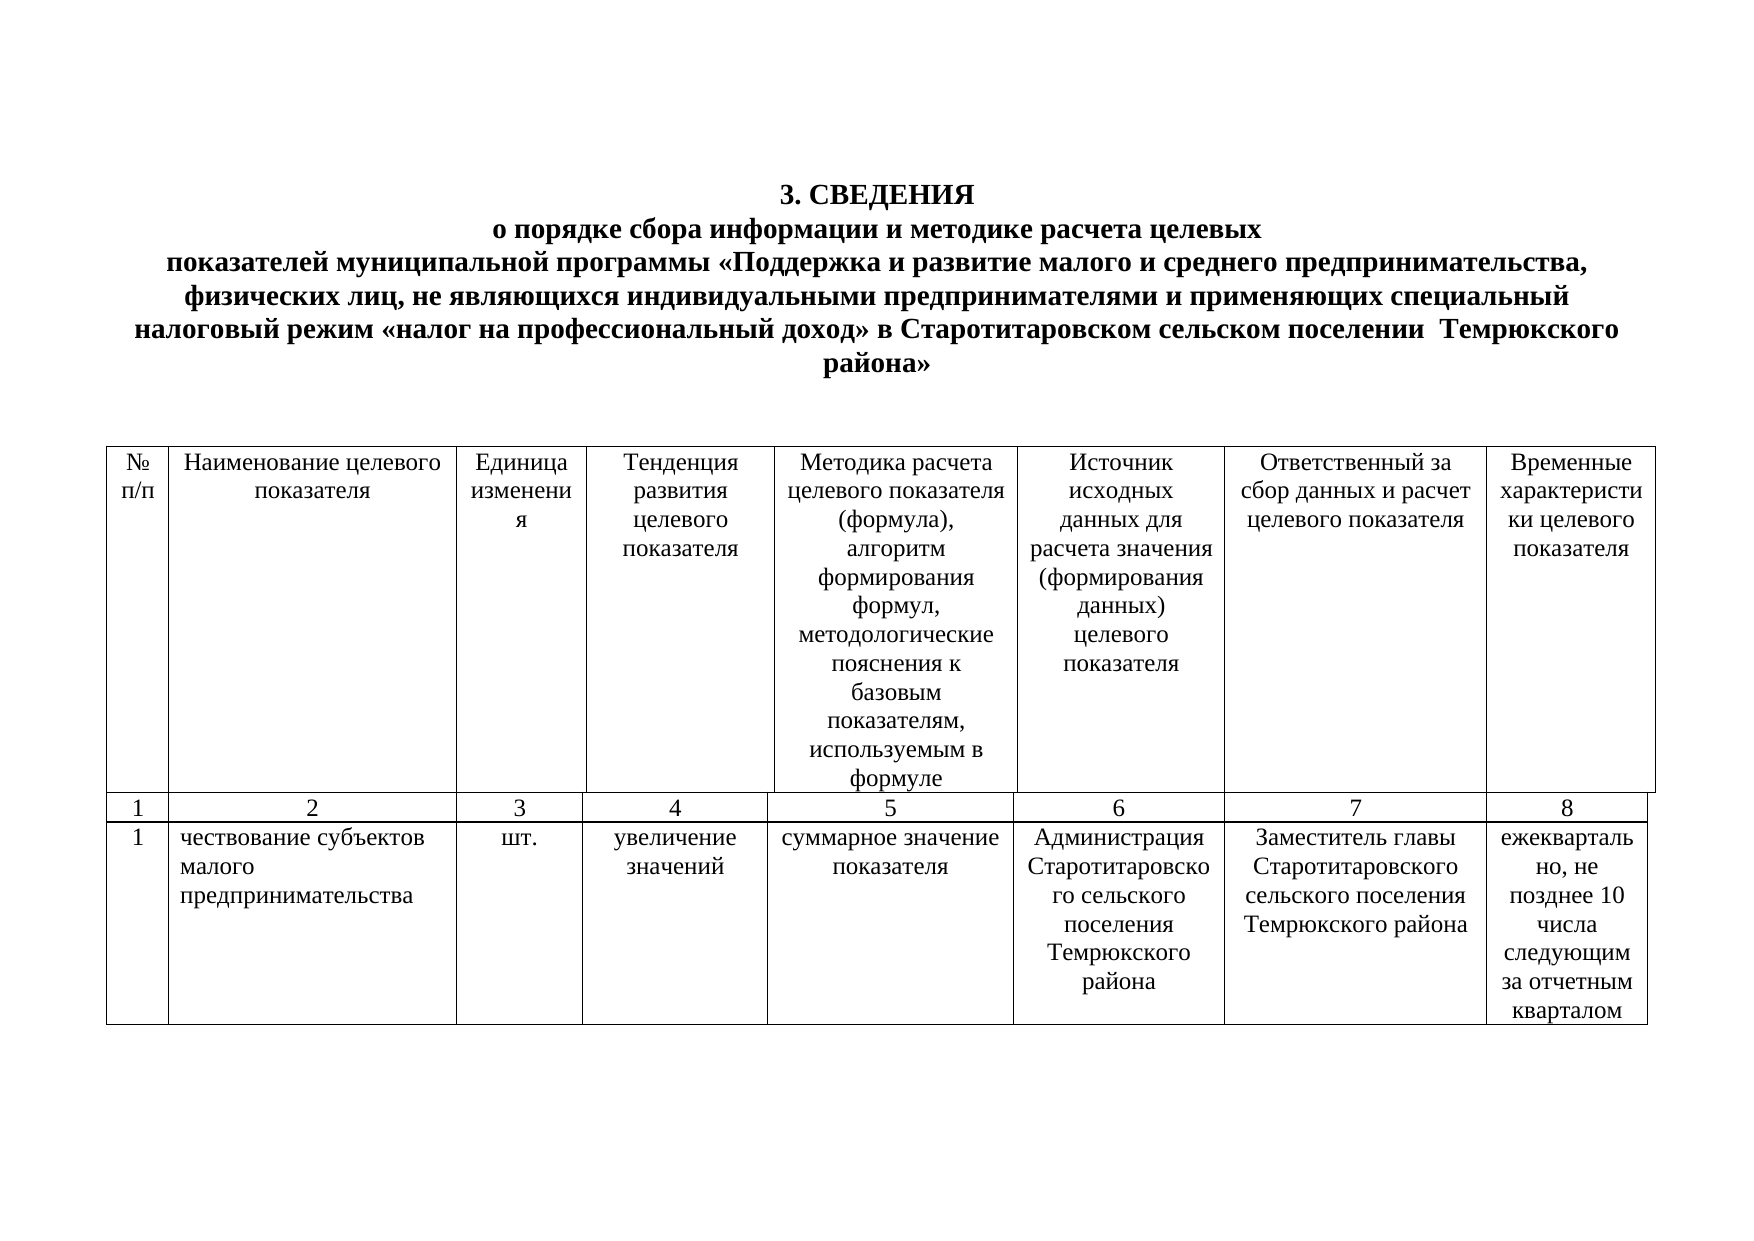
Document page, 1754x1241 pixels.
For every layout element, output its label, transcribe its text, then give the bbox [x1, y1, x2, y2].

text о порядке сбора информации и методике расчета целевых [118, 211, 1636, 244]
table_cell 1 [107, 823, 168, 1024]
table_cell 2 [169, 793, 456, 821]
table_cell 8 [1487, 793, 1647, 821]
table_cell ежеквартально, не позднее 10 числа следующим за отчетным кварталом [1487, 823, 1647, 1024]
text показателей муниципальной программы «Поддержка и развитие малого и среднего предпринимательства, физических лиц, не являющихся индивидуальными предпринимателями и применяющих специальный налоговый режим «налог на профессиональный доход» в Старотитаровском сельском поселении Темрюкского района» [118, 244, 1636, 378]
table_cell 4 [583, 793, 767, 821]
table_cell Заместитель главы Старотитаровского сельского поселения Темрюкского района [1225, 823, 1486, 1024]
table_header Единица изменения [457, 447, 586, 792]
table_header Временные характеристики целевого показателя [1487, 447, 1655, 792]
table_header № п/п [107, 447, 168, 792]
table_cell чествование субъектов малого предпринимательства [169, 823, 456, 1024]
table_cell 3 [457, 793, 582, 821]
table_header Методика расчета целевого показателя (формула), алгоритм формирования формул, методологические пояснения к базовым показателям, используемым в формуле [775, 447, 1017, 792]
table_header Наименование целевого показателя [169, 447, 456, 792]
table_cell 1 [107, 793, 168, 821]
table_header Тенденция развития целевого показателя [587, 447, 774, 792]
table_cell Администрация Старотитаровского сельского поселения Темрюкского района [1014, 823, 1224, 1024]
table_header Ответственный за сбор данных и расчет целевого показателя [1225, 447, 1486, 792]
table_cell суммарное значение показателя [768, 823, 1013, 1024]
text 3. СВЕДЕНИЯ [118, 177, 1636, 211]
table_cell 5 [768, 793, 1013, 821]
table_cell увеличение значений [583, 823, 767, 1024]
table_cell шт. [457, 823, 582, 1024]
table_cell 6 [1014, 793, 1224, 821]
table_header Источник исходных данных для расчета значения (формирования данных) целевого показателя [1018, 447, 1224, 792]
table_cell 7 [1225, 793, 1486, 821]
